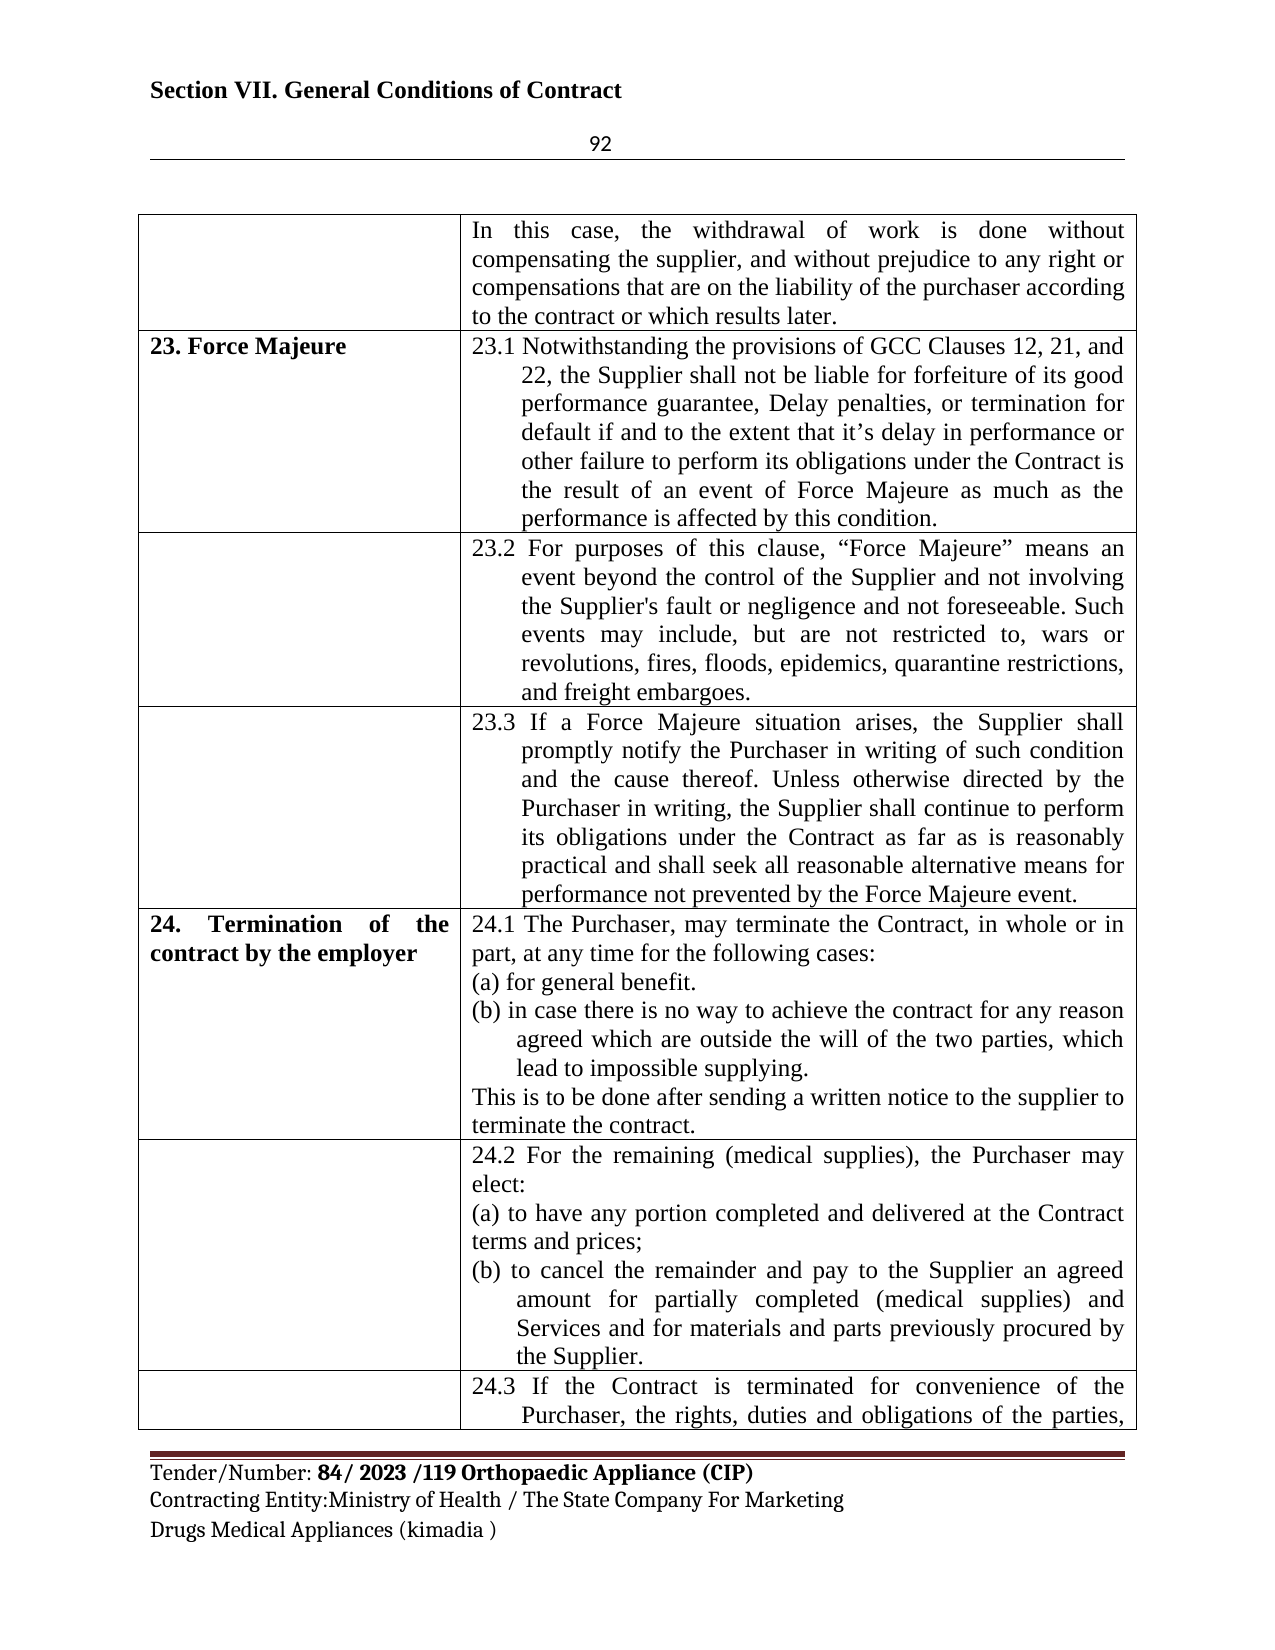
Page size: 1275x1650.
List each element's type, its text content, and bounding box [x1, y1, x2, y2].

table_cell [461, 1371, 1136, 1429]
table_cell 24.2 For the remaining (medical supplies), the Purchaser may elect: (a) to have any portion completed and delivered at the Contract terms and prices; (b) to cancel the remainder and pay to the Supplier an agreed amount for partially completed (medical supplies) and Services and for materials and parts previously procured by the Supplier. [461, 1140, 1136, 1370]
table_cell [139, 707, 460, 908]
table_cell 23.1 Notwithstanding the provisions of GCC Clauses 12, 21, and 22, the Supplier shall not be liable for forfeiture of its good performance guarantee, Delay penalties, or termination for default if and to the extent that it’s delay in performance or other failure to perform its obligations under the Contract is the result of an event of Force Majeure as much as the performance is affected by this condition. [461, 331, 1136, 532]
table_cell [139, 533, 460, 706]
table_cell [139, 1140, 460, 1370]
table_cell [139, 1371, 460, 1429]
table_cell 24. Termination of the contract by the employer [139, 909, 460, 1139]
table_cell 23.2 For purposes of this clause, “Force Majeure” means an event beyond the control of the Supplier and not involving the Supplier's fault or negligence and not foreseeable. Such events may include, but are not restricted to, wars or revolutions, fires, floods, epidemics, quarantine restrictions, and freight embargoes. [461, 533, 1136, 706]
table_header [139, 215, 460, 330]
table_cell 24.1 The Purchaser, may terminate the Contract, in whole or in part, at any time for the following cases: (a) for general benefit. (b) in case there is no way to achieve the contract for any reason agreed which are outside the will of the two parties, which lead to impossible supplying. This is to be done after sending a written notice to the supplier to terminate the contract. [461, 909, 1136, 1139]
table_cell 23. Force Majeure [139, 331, 460, 532]
table_cell 23.3 If a Force Majeure situation arises, the Supplier shall promptly notify the Purchaser in writing of such condition and the cause thereof. Unless otherwise directed by the Purchaser in writing, the Supplier shall continue to perform its obligations under the Contract as far as is reasonably practical and shall seek all reasonable alternative means for performance not prevented by the Force Majeure event. [461, 707, 1136, 908]
table_header In this case, the withdrawal of work is done without compensating the supplier, and without prejudice to any right or compensations that are on the liability of the purchaser according to the contract or which results later. [461, 215, 1136, 330]
